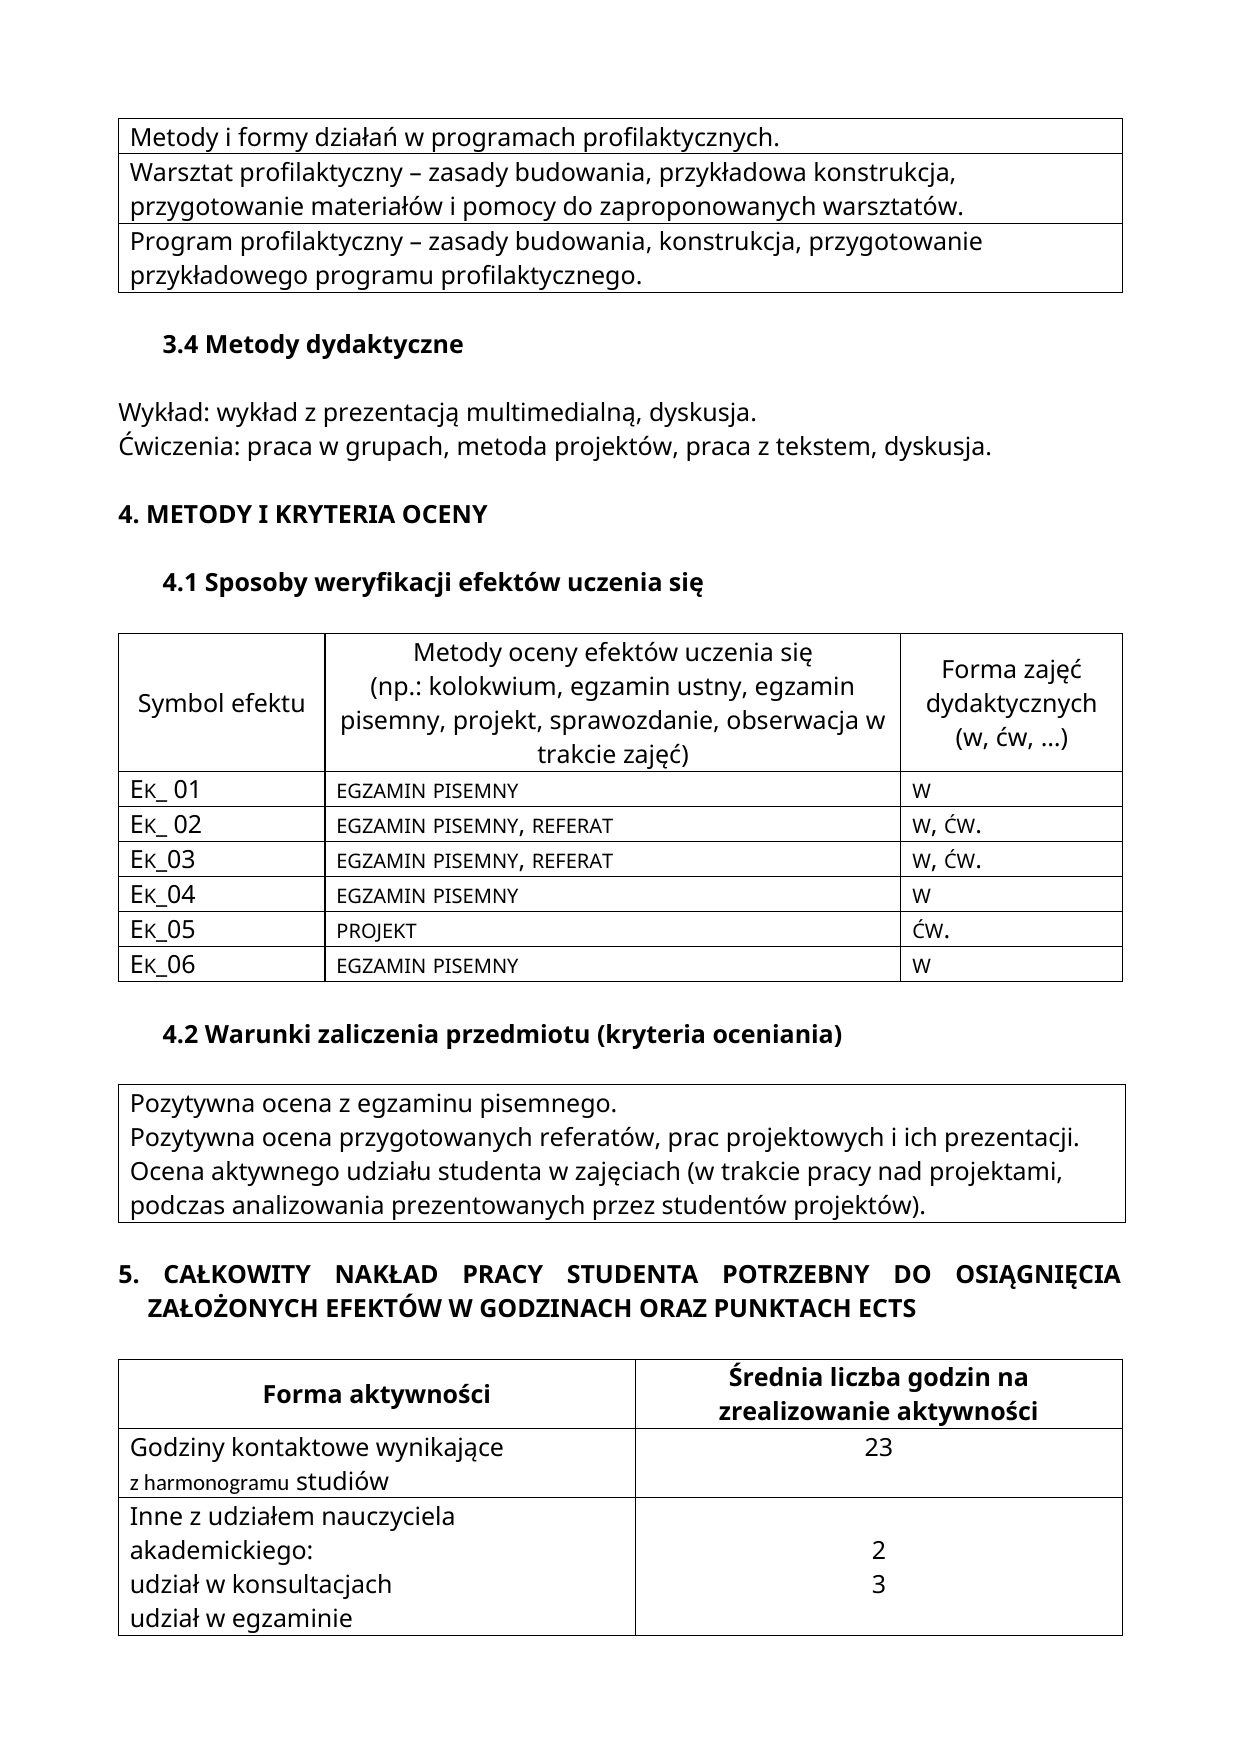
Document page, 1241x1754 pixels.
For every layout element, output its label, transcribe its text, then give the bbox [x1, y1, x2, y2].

table_cell egzamin pisemny, referat [326, 807, 900, 841]
table_cell Metody i formy działań w programach profilaktycznych. [119, 119, 1122, 153]
table_cell Ek_03 [119, 842, 324, 876]
table_cell w [901, 947, 1122, 981]
table_header Metody oceny efektów uczenia się (np.: kolokwium, egzamin ustny, egzamin pisemny, projekt, sprawozdanie, obserwacja w trakcie zajęć) [326, 634, 900, 771]
table_cell Program profilaktyczny – zasady budowania, konstrukcja, przygotowanie przykładowego programu profilaktycznego. [119, 224, 1122, 292]
table_cell w, ćw. [901, 807, 1122, 841]
table_header Forma zajęć dydaktycznych (w, ćw, …) [901, 634, 1122, 771]
table_cell Ek_04 [119, 877, 324, 911]
table_cell Ek_ 01 [119, 772, 324, 806]
table_cell w [901, 877, 1122, 911]
table_cell egzamin pisemny [326, 877, 900, 911]
table_cell Godziny kontaktowe wynikające z harmonogramu studiów [119, 1429, 635, 1497]
table_cell projekt [326, 912, 900, 946]
text 4. METODY I KRYTERIA OCENY [118, 497, 1122, 531]
table_cell Ek_06 [119, 947, 324, 981]
table_cell 23 [636, 1429, 1122, 1497]
table_header Pozytywna ocena z egzaminu pisemnego. Pozytywna ocena przygotowanych referatów, prac projektowych i ich prezentacji. Ocena aktywnego udziału studenta w zajęciach (w trakcie pracy nad projektami, podczas analizowania prezentowanych przez studentów projektów). [119, 1085, 1125, 1222]
table_cell w, ćw. [901, 842, 1122, 876]
table_cell egzamin pisemny [326, 947, 900, 981]
table_header Średnia liczba godzin na zrealizowanie aktywności [636, 1360, 1122, 1428]
table_cell Inne z udziałem nauczyciela akademickiego: udział w konsultacjach udział w egzaminie [119, 1498, 635, 1634]
table_cell Ek_05 [119, 912, 324, 946]
text 4.2 Warunki zaliczenia przedmiotu (kryteria oceniania) [162, 1016, 1122, 1050]
text Wykład: wykład z prezentacją multimedialną, dyskusja. [118, 395, 1122, 429]
table_header Symbol efektu [119, 634, 324, 771]
text Ćwiczenia: praca w grupach, metoda projektów, praca z tekstem, dyskusja. [118, 429, 1122, 463]
table_header Forma aktywności [119, 1360, 635, 1428]
table_cell egzamin pisemny, referat [326, 842, 900, 876]
table_cell 2 3 [636, 1498, 1122, 1634]
table_cell Ek_ 02 [119, 807, 324, 841]
table_cell egzamin pisemny [326, 772, 900, 806]
table_cell ćw. [901, 912, 1122, 946]
text 5. CAŁKOWITY NAKŁAD PRACY STUDENTA POTRZEBNY DO OSIĄGNIĘCIA ZAŁOŻONYCH EFEKTÓW W GODZINACH ORAZ PUNKTACH ECTS [118, 1257, 1122, 1325]
text 3.4 Metody dydaktyczne [162, 327, 1122, 361]
text 4.1 Sposoby weryfikacji efektów uczenia się [162, 565, 1122, 599]
table_cell Warsztat profilaktyczny – zasady budowania, przykładowa konstrukcja, przygotowanie materiałów i pomocy do zaproponowanych warsztatów. [119, 154, 1122, 222]
table_cell w [901, 772, 1122, 806]
